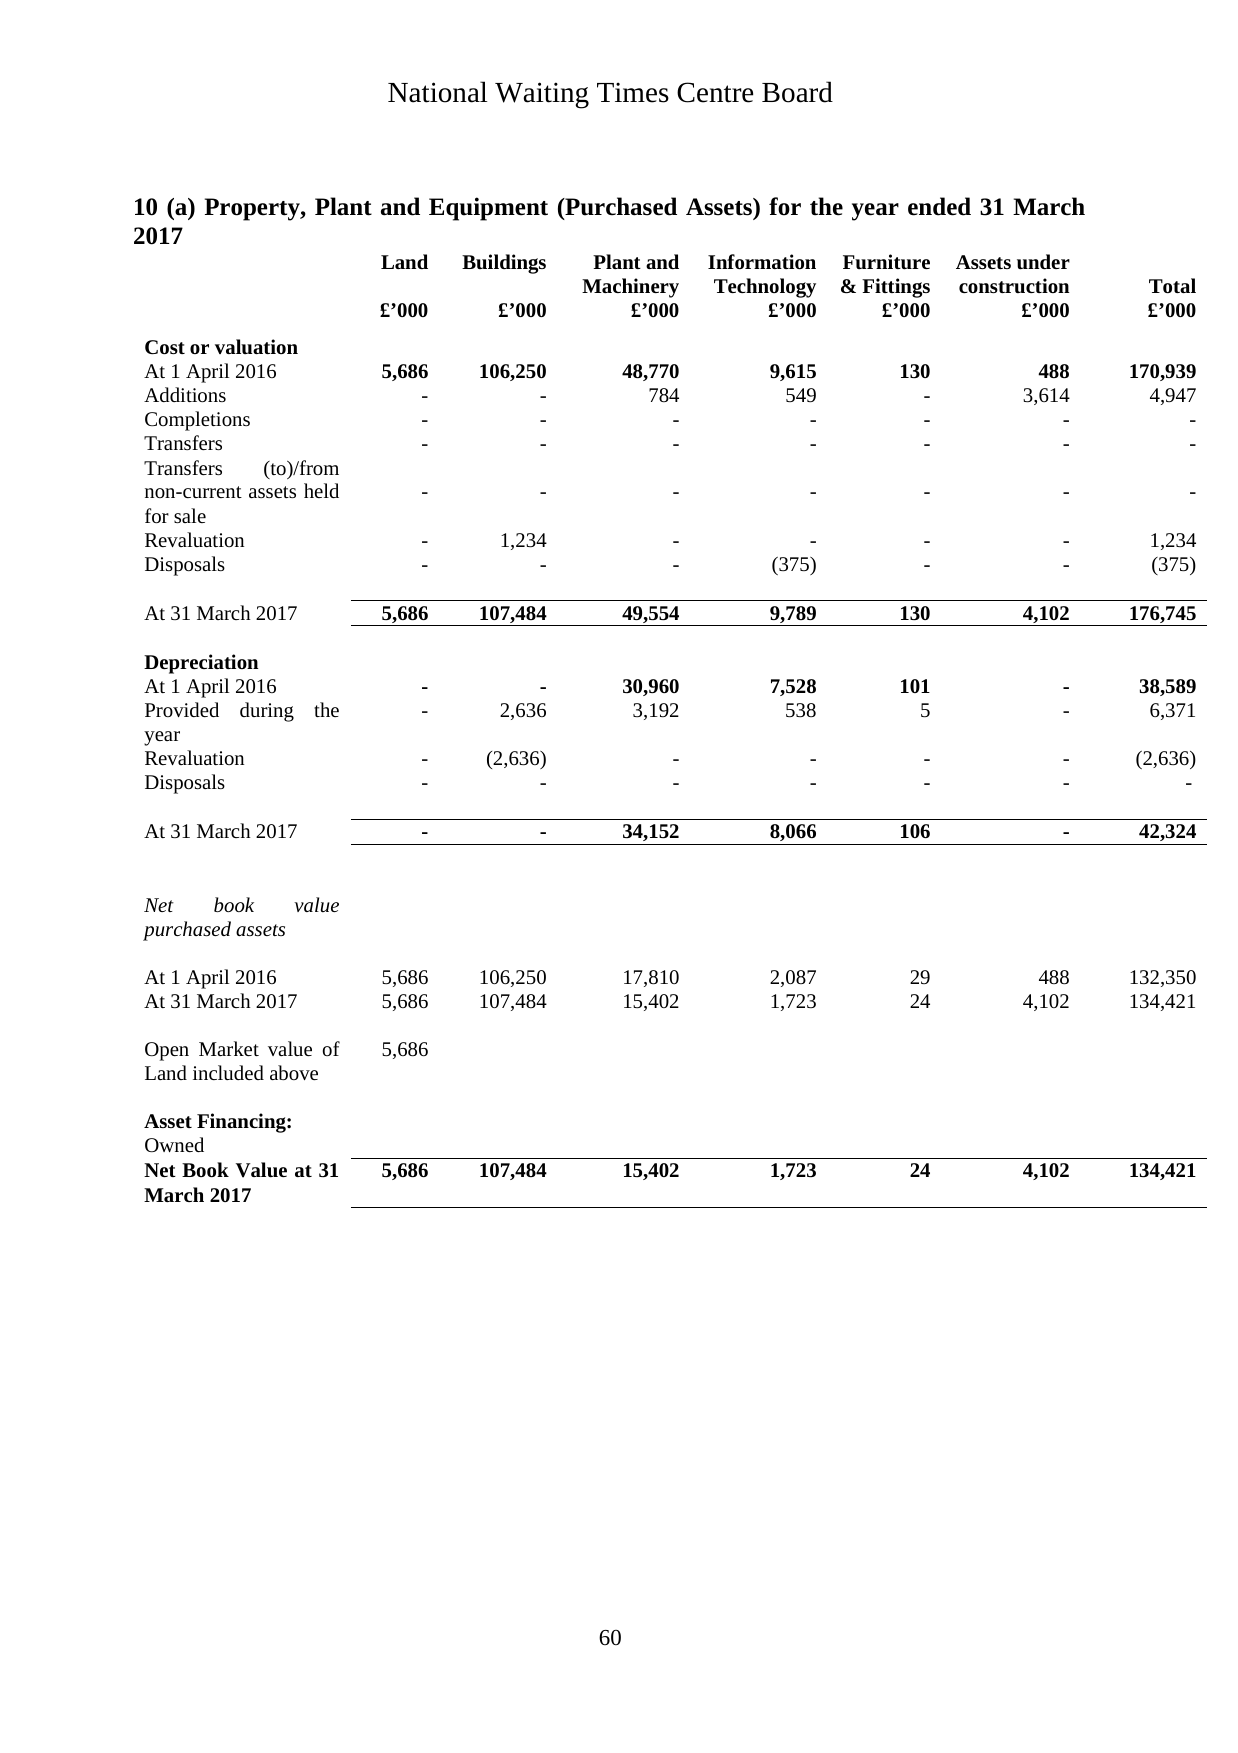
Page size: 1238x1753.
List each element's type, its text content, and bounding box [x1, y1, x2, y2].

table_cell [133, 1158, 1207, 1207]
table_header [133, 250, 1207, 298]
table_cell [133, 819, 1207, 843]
text 10 (a) Property, Plant and Equipment (Purchased Assets) for the year ended 31 March 2017 [133, 192, 1087, 250]
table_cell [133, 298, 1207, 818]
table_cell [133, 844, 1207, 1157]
